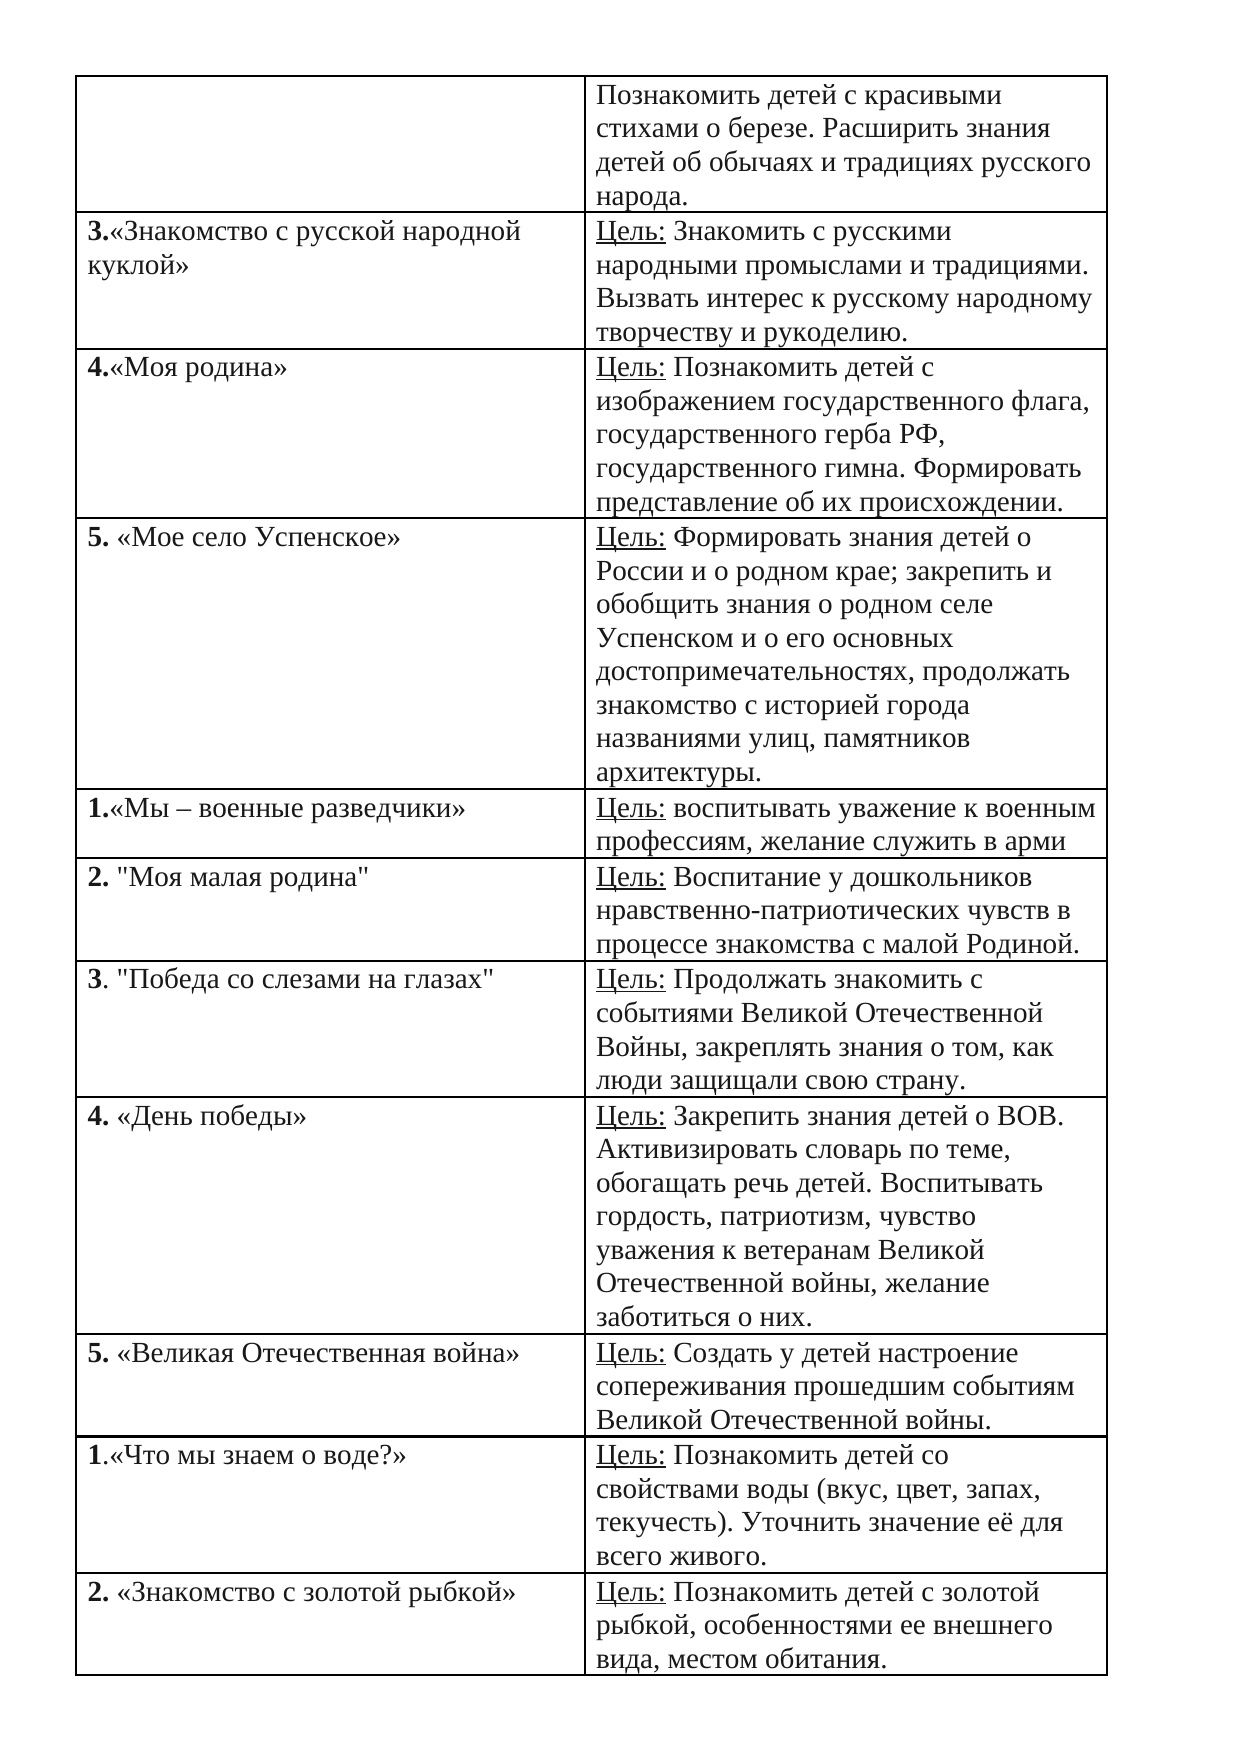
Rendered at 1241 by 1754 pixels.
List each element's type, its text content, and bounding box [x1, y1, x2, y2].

table_cell 1.«Что мы знаем о воде?» [77, 1438, 584, 1572]
table_cell Цель: воспитывать уважение к военным профессиям, желание служить в арми [586, 790, 1106, 857]
table_cell 3.«Знакомство с русской народной куклой» [77, 213, 584, 347]
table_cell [586, 77, 1106, 211]
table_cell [77, 77, 584, 211]
table_cell Цель: Знакомить с русскими народными промыслами и традициями. Вызвать интерес к русскому народному творчеству и рукоделию. [586, 213, 1106, 347]
table_cell 5. «Великая Отечественная война» [77, 1335, 584, 1435]
table_cell Цель: Формировать знания детей о России и о родном крае; закрепить и обобщить знания о родном селе Успенском и о его основных достопримечательностях, продолжать знакомство с историей города названиями улиц, памятников архитектуры. [586, 519, 1106, 788]
table_cell Цель: Создать у детей настроение сопереживания прошедшим событиям Великой Отечественной войны. [586, 1335, 1106, 1435]
table_cell Цель: Продолжать знакомить с событиями Великой Отечественной Войны, закреплять знания о том, как люди защищали свою страну. [586, 962, 1106, 1096]
table_cell Цель: Познакомить детей с золотой рыбкой, особенностями ее внешнего вида, местом обитания. [586, 1574, 1106, 1674]
table_cell 5. «Мое село Успенское» [77, 519, 584, 788]
table_cell 1.«Мы – военные разведчики» [77, 790, 584, 857]
table_cell Цель: Закрепить знания детей о ВОВ. Активизировать словарь по теме, обогащать речь детей. Воспитывать гордость, патриотизм, чувство уважения к ветеранам Великой Отечественной войны, желание заботиться о них. [586, 1098, 1106, 1333]
table_cell 4. «День победы» [77, 1098, 584, 1333]
table_cell 3. "Победа со слезами на глазах" [77, 962, 584, 1096]
table_cell Цель: Познакомить детей с изображением государственного флага, государственного герба РФ, государственного гимна. Формировать представление об их происхождении. [586, 350, 1106, 517]
table_cell Цель: Познакомить детей со свойствами воды (вкус, цвет, запах, текучесть). Уточнить значение её для всего живого. [586, 1438, 1106, 1572]
table_cell Цель: Воспитание у дошкольников нравственно-патриотических чувств в процессе знакомства с малой Родиной. [586, 859, 1106, 959]
table_cell 2. «Знакомство с золотой рыбкой» [77, 1574, 584, 1674]
table_cell 4.«Моя родина» [77, 350, 584, 517]
table_cell 2. "Моя малая родина" [77, 859, 584, 959]
